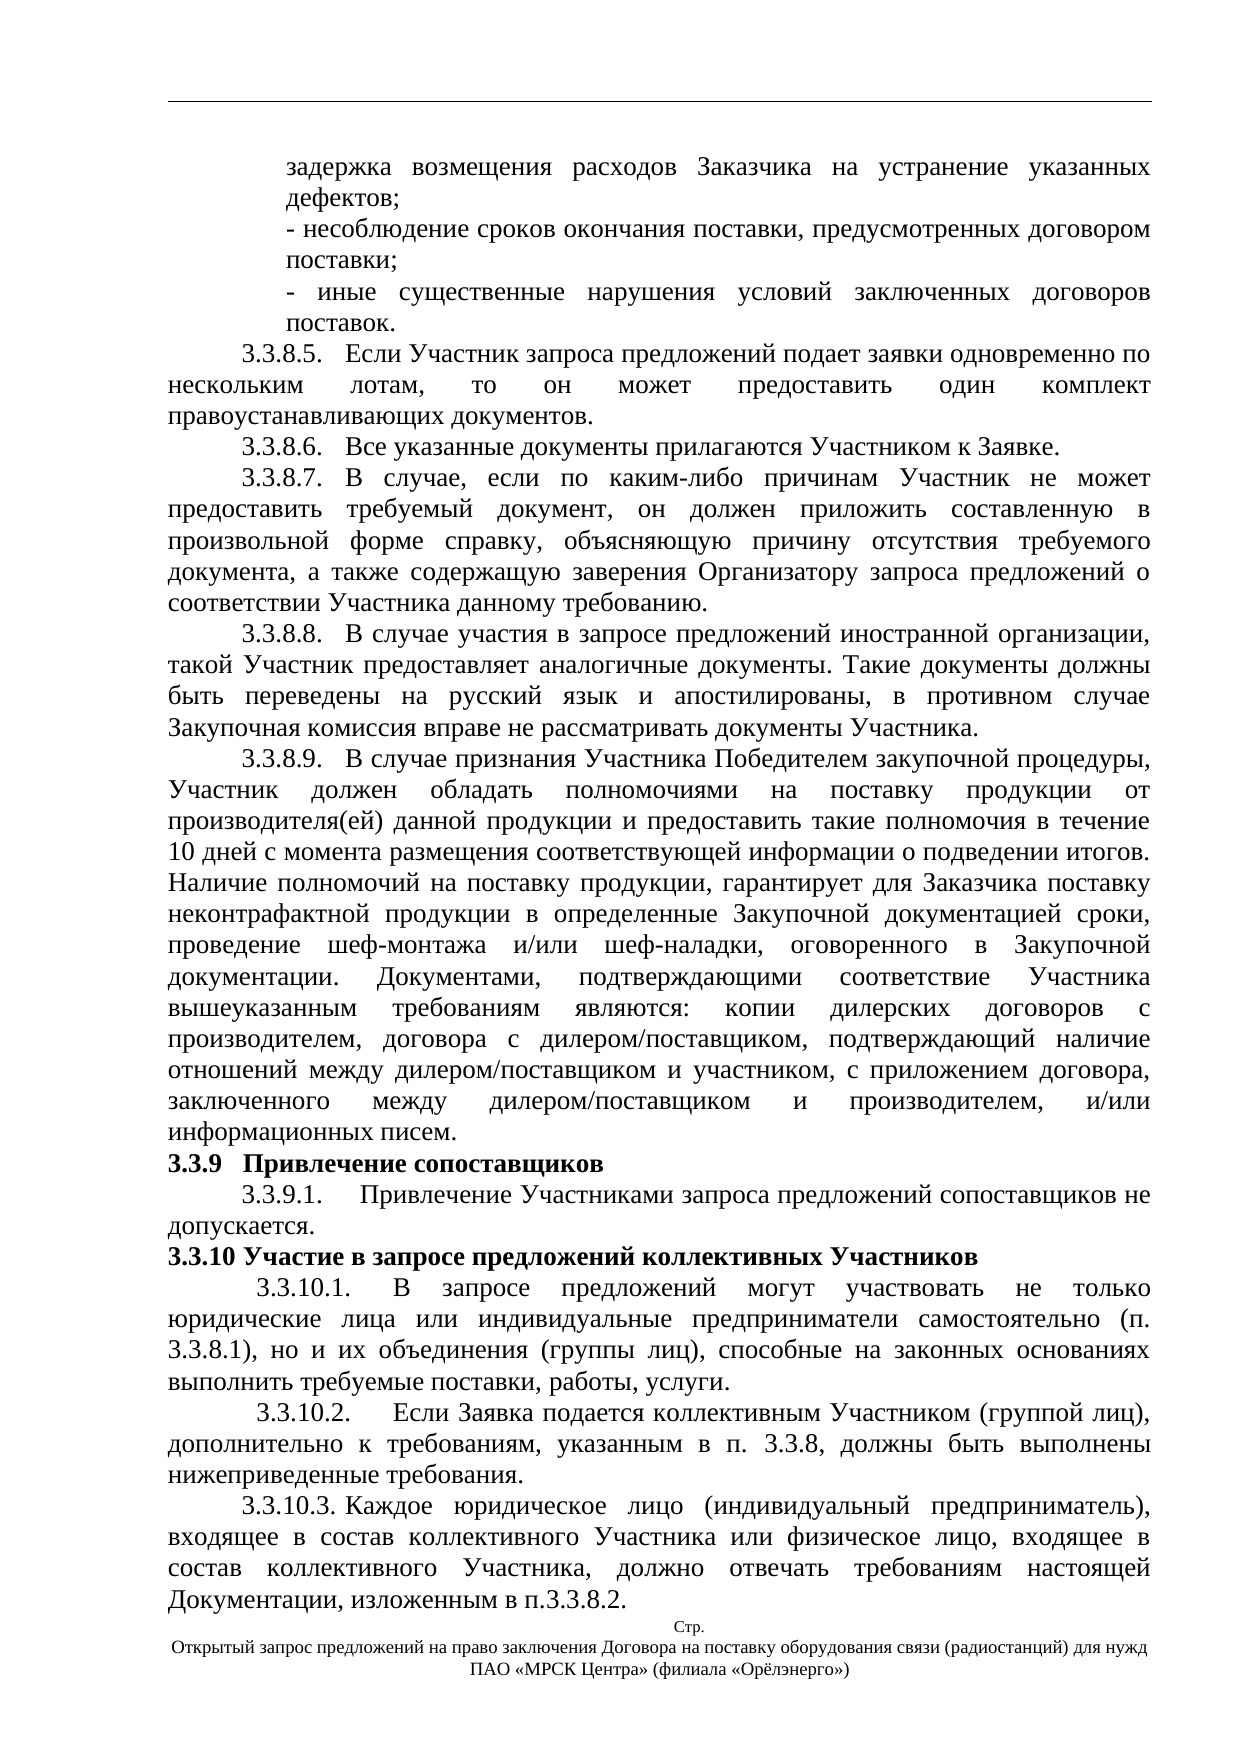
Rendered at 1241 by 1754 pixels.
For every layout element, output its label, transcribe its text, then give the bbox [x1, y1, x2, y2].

list В случае, если по каким-либо причинам Участник не может предоставить требуемый документ, он должен приложить составленную в произвольной форме справку, объясняющую причину отсутствия требуемого документа, а также содержащую заверения Организатору запроса предложений о соответствии Участника данному требованию. [168, 461, 1152, 617]
list В случае участия в запросе предложений иностранной организации, такой Участник предоставляет аналогичные документы. Такие документы должны быть переведены на русский язык и апостилированы, в противном случае Закупочная комиссия вправе не рассматривать документы Участника. [168, 617, 1152, 742]
list В запросе предложений могут участвовать не только юридические лица или индивидуальные предприниматели самостоятельно (п. 3.3.8.1), но и их объединения (группы лиц), способные на законных основаниях выполнить требуемые поставки, работы, услуги. [168, 1271, 1152, 1396]
list В случае признания Участника Победителем закупочной процедуры, Участник должен обладать полномочиями на поставку продукции от производителя(ей) данной продукции и предоставить такие полномочия в течение 10 дней с момента размещения соответствующей информации о подведении итогов. Наличие полномочий на поставку продукции, гарантирует для Заказчика поставку неконтрафактной продукции в определенные Закупочной документацией сроки, проведение шеф-монтажа и/или шеф-наладки, оговоренного в Закупочной документации. Документами, подтверждающими соответствие Участника вышеуказанным требованиям являются: копии дилерских договоров с производителем, договора с дилером/поставщиком, подтверждающий наличие отношений между дилером/поставщиком и участником, с приложением договора, заключенного между дилером/поставщиком и производителем, и/или информационных писем. [168, 742, 1152, 1147]
list Если Участник запроса предложений подает заявки одновременно по нескольким лотам, то он может предоставить один комплект правоустанавливающих документов. [168, 337, 1152, 430]
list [286, 150, 1152, 212]
list Все указанные документы прилагаются Участником к Заявке. [168, 430, 1152, 461]
list Если Заявка подается коллективным Участником (группой лиц), дополнительно к требованиям, указанным в п. 3.3.8, должны быть выполнены нижеприведенные требования. [168, 1396, 1152, 1489]
list - несоблюдение сроков окончания поставки, предусмотренных договором поставки; [286, 212, 1152, 274]
list Каждое юридическое лицо (индивидуальный предприниматель), входящее в состав коллективного Участника или физическое лицо, входящее в состав коллективного Участника, должно отвечать требованиям настоящей Документации, изложенным в п.3.3.8.2. [168, 1489, 1152, 1614]
list Привлечение Участниками запроса предложений сопоставщиков не допускается. [168, 1178, 1152, 1240]
list - иные существенные нарушения условий заключенных договоров поставок. [286, 274, 1152, 337]
subtitle Участие в запросе предложений коллективных Участников [168, 1240, 1152, 1271]
subtitle Привлечение сопоставщиков [168, 1147, 1152, 1178]
